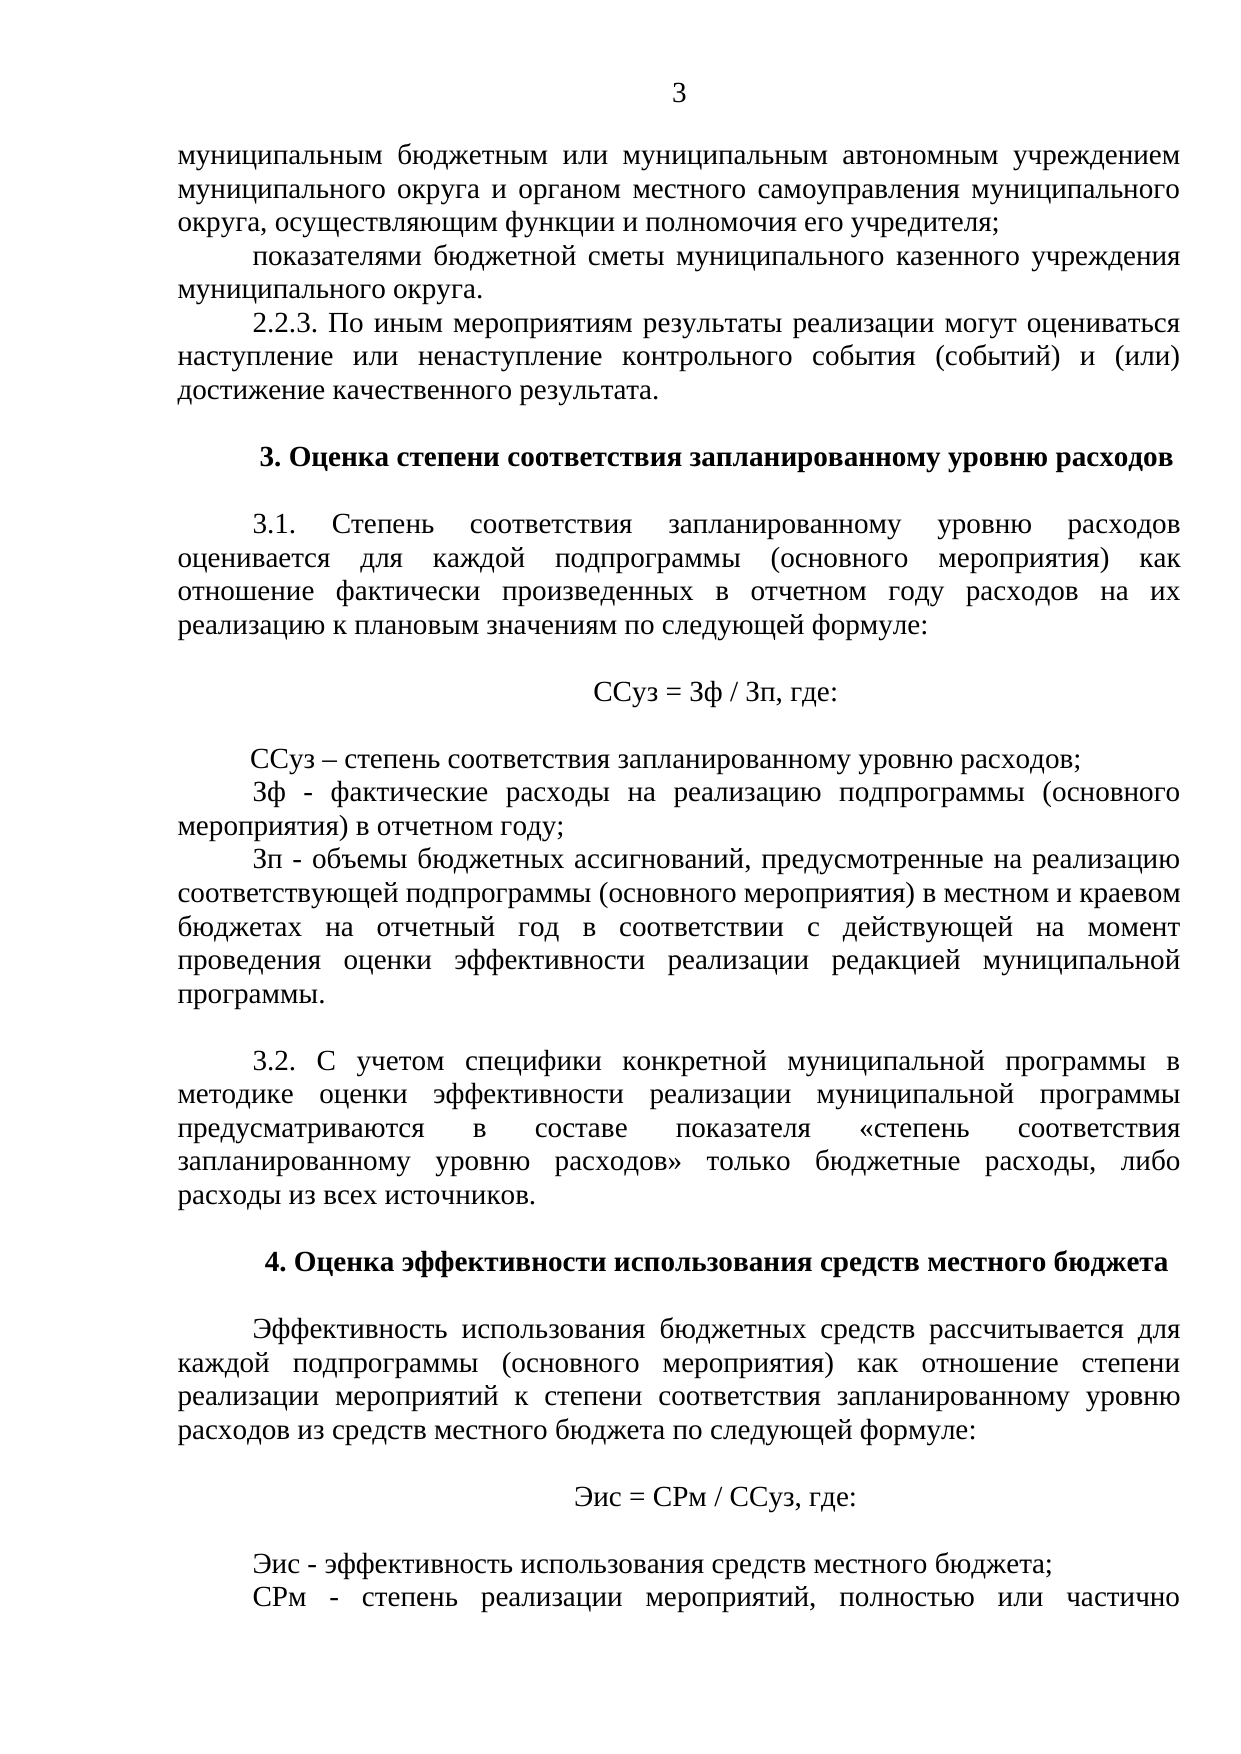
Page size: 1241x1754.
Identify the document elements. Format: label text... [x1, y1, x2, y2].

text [177, 1579, 1181, 1613]
text ССуз = Зф / Зп, где: [177, 674, 1181, 707]
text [177, 137, 1181, 238]
text 3.2. С учетом специфики конкретной муниципальной программы в методике оценки эффективности реализации муниципальной программы предусматриваются в составе показателя «степень соответствия запланированному уровню расходов» только бюджетные расходы, либо расходы из всех источников. [177, 1043, 1181, 1211]
text Эис - эффективность использования средств местного бюджета; [177, 1546, 1181, 1579]
text 2.2.3. По иным мероприятиям результаты реализации могут оцениваться наступление или ненаступление контрольного события (событий) и (или) достижение качественного результата. [177, 305, 1181, 406]
subtitle 3. Оценка степени соответствия запланированному уровню расходов [177, 439, 1181, 473]
text Зф - фактические расходы на реализацию подпрограммы (основного мероприятия) в отчетном году; [177, 774, 1181, 842]
text Эис = СРм / ССуз, где: [177, 1479, 1181, 1512]
text 3.1. Степень соответствия запланированному уровню расходов оценивается для каждой подпрограммы (основного мероприятия) как отношение фактически произведенных в отчетном году расходов на их реализацию к плановым значениям по следующей формуле: [177, 506, 1181, 640]
text Зп - объемы бюджетных ассигнований, предусмотренные на реализацию соответствующей подпрограммы (основного мероприятия) в местном и краевом бюджетах на отчетный год в соответствии с действующей на момент проведения оценки эффективности реализации редакцией муниципальной программы. [177, 842, 1181, 1009]
text ССуз – степень соответствия запланированному уровню расходов; [177, 741, 1181, 774]
text показателями бюджетной сметы муниципального казенного учреждения муниципального округа. [177, 238, 1181, 305]
text Эффективность использования бюджетных средств рассчитывается для каждой подпрограммы (основного мероприятия) как отношение степени реализации мероприятий к степени соответствия запланированному уровню расходов из средств местного бюджета по следующей формуле: [177, 1311, 1181, 1445]
subtitle 4. Оценка эффективности использования средств местного бюджета [177, 1244, 1181, 1278]
